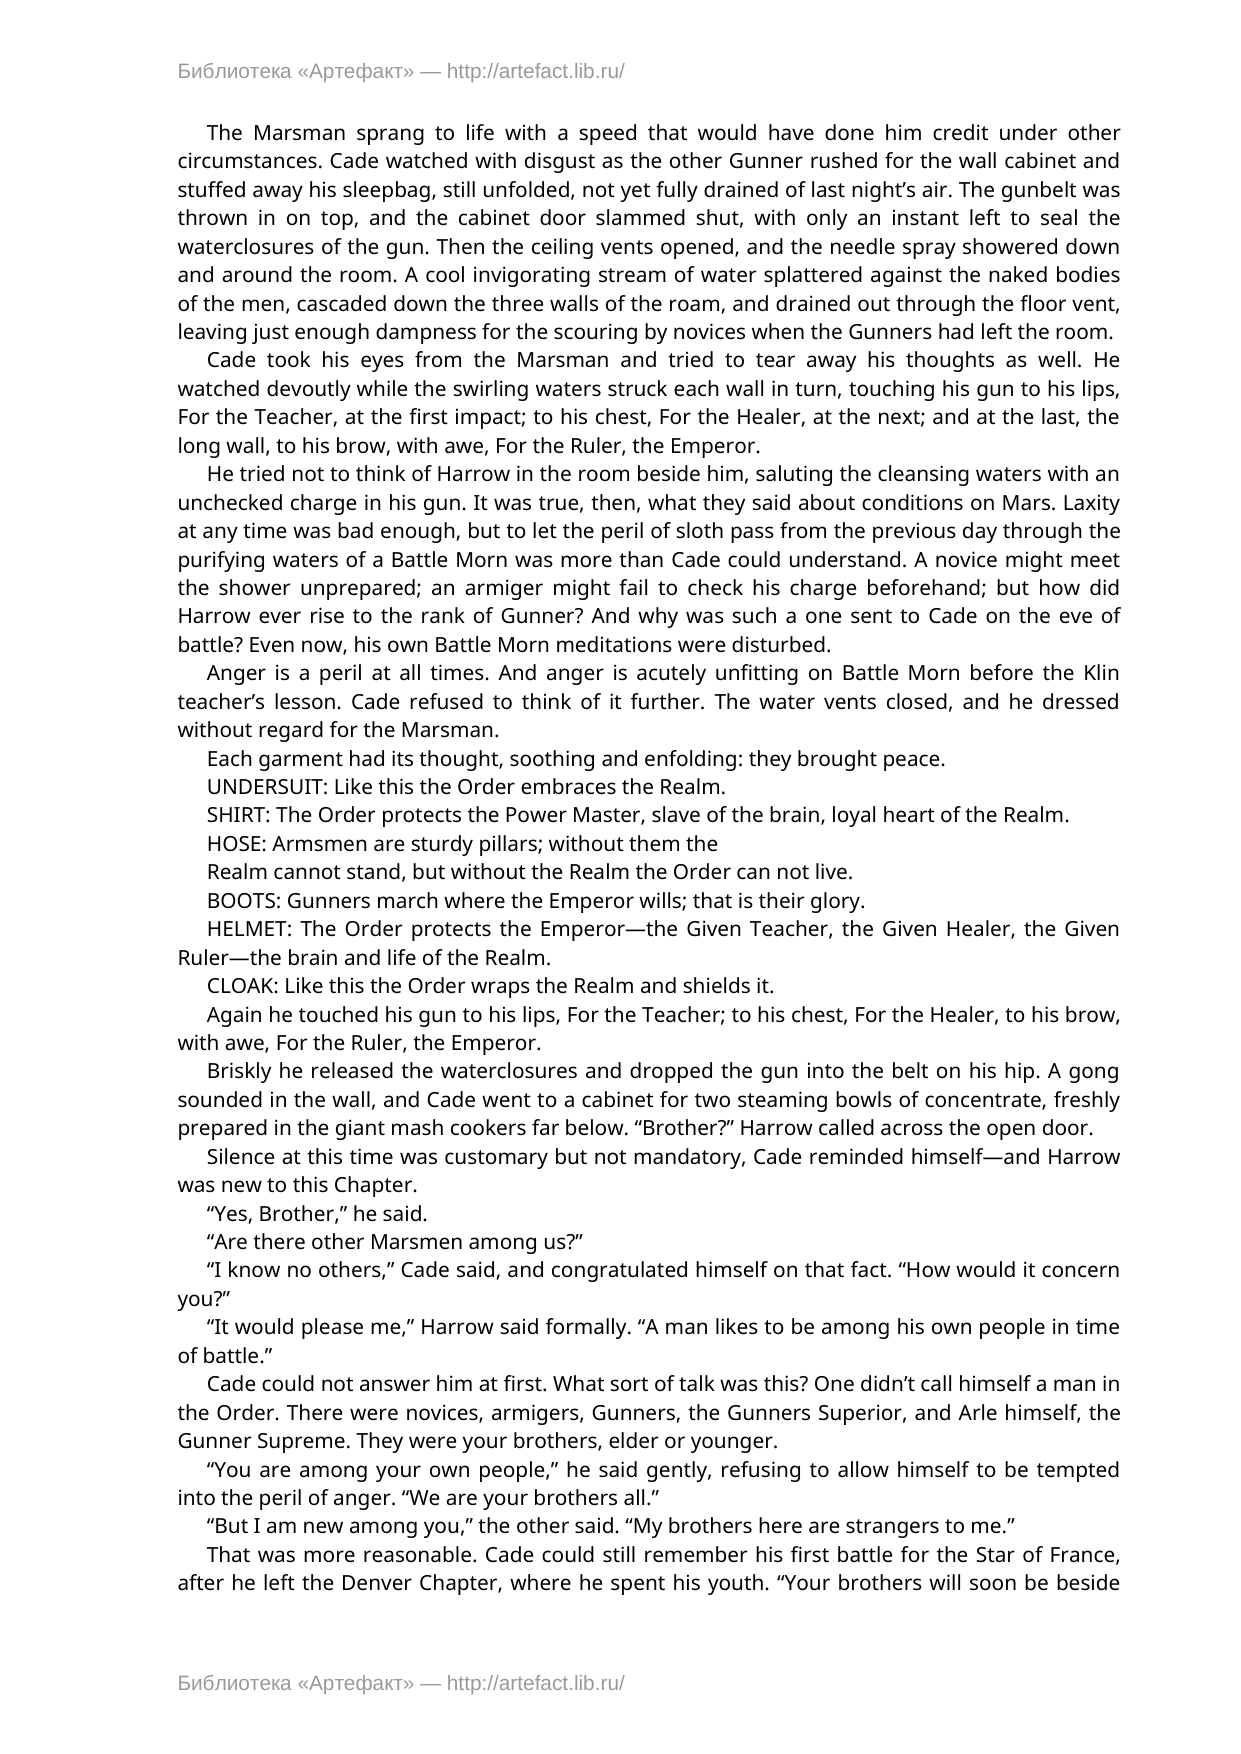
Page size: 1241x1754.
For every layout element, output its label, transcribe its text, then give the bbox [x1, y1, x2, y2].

text “But I am new among you,” the other said. “My brothers here are strangers to me.” [177, 1512, 1122, 1540]
text Silence at this time was customary but not mandatory, Cade reminded himself—and Harrow was new to this Chapter. [177, 1142, 1122, 1199]
text “You are among your own people,” he said gently, refusing to allow himself to be tempted into the peril of anger. “We are your brothers all.” [177, 1455, 1122, 1512]
text “Are there other Marsmen among us?” [177, 1227, 1122, 1256]
text Briskly he released the waterclosures and dropped the gun into the belt on his hip. A gong sounded in the wall, and Cade went to a cabinet for two steaming bowls of concentrate, freshly prepared in the giant mash cookers far below. “Brother?” Harrow called across the open door. [177, 1057, 1122, 1142]
text The Marsman sprang to life with a speed that would have done him credit under other circumstances. Cade watched with disgust as the other Gunner rushed for the wall cabinet and stuffed away his sleepbag, still unfolded, not yet fully drained of last night’s air. The gunbelt was thrown in on top, and the cabinet door slammed shut, with only an instant left to seal the waterclosures of the gun. Then the ceiling vents opened, and the needle spray showered down and around the room. A cool invigorating stream of water splattered against the naked bodies of the men, cascaded down the three walls of the roam, and drained out through the floor vent, leaving just enough dampness for the scouring by novices when the Gunners had left the room. [177, 118, 1122, 346]
text Cade took his eyes from the Marsman and tried to tear away his thoughts as well. He watched devoutly while the swirling waters struck each wall in turn, touching his gun to his lips, For the Teacher, at the first impact; to his chest, For the Healer, at the next; and at the last, the long wall, to his brow, with awe, For the Ruler, the Emperor. [177, 346, 1122, 459]
text HOSE: Armsmen are sturdy pillars; without them the [177, 829, 1122, 857]
text “I know no others,” Cade said, and congratulated himself on that fact. “How would it concern you?” [177, 1256, 1122, 1312]
text Again he touched his gun to his lips, For the Teacher; to his chest, For the Healer, to his brow, with awe, For the Ruler, the Emperor. [177, 1000, 1122, 1057]
text HELMET: The Order protects the Emperor—the Given Teacher, the Given Healer, the Given Ruler—the brain and life of the Realm. [177, 914, 1122, 971]
text Realm cannot stand, but without the Realm the Order can not live. [177, 857, 1122, 886]
text “Yes, Brother,” he said. [177, 1199, 1122, 1227]
text UNDERSUIT: Like this the Order embraces the Realm. [177, 772, 1122, 801]
text SHIRT: The Order protects the Power Master, slave of the brain, loyal heart of the Realm. [177, 801, 1122, 829]
text Cade could not answer him at first. What sort of talk was this? One didn’t call himself a man in the Order. There were novices, armigers, Gunners, the Gunners Superior, and Arle himself, the Gunner Supreme. They were your brothers, elder or younger. [177, 1369, 1122, 1455]
text BOOTS: Gunners march where the Emperor wills; that is their glory. [177, 886, 1122, 914]
text Anger is a peril at all times. And anger is acutely unfitting on Battle Morn before the Klin teacher’s lesson. Cade refused to think of it further. The water vents closed, and he dressed without regard for the Marsman. [177, 658, 1122, 744]
text He tried not to think of Harrow in the room beside him, saluting the cleansing waters with an unchecked charge in his gun. It was true, then, what they said about conditions on Mars. Laxity at any time was bad enough, but to let the peril of sloth pass from the previous day through the purifying waters of a Battle Morn was more than Cade could understand. A novice might meet the shower unprepared; an armiger might fail to check his charge beforehand; but how did Harrow ever rise to the rank of Gunner? And why was such a one sent to Cade on the eve of battle? Even now, his own Battle Morn meditations were disturbed. [177, 459, 1122, 658]
text CLOAK: Like this the Order wraps the Realm and shields it. [177, 971, 1122, 1000]
text Each garment had its thought, soothing and enfolding: they brought peace. [177, 744, 1122, 772]
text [177, 1540, 1122, 1597]
text “It would please me,” Harrow said formally. “A man likes to be among his own people in time of battle.” [177, 1312, 1122, 1369]
